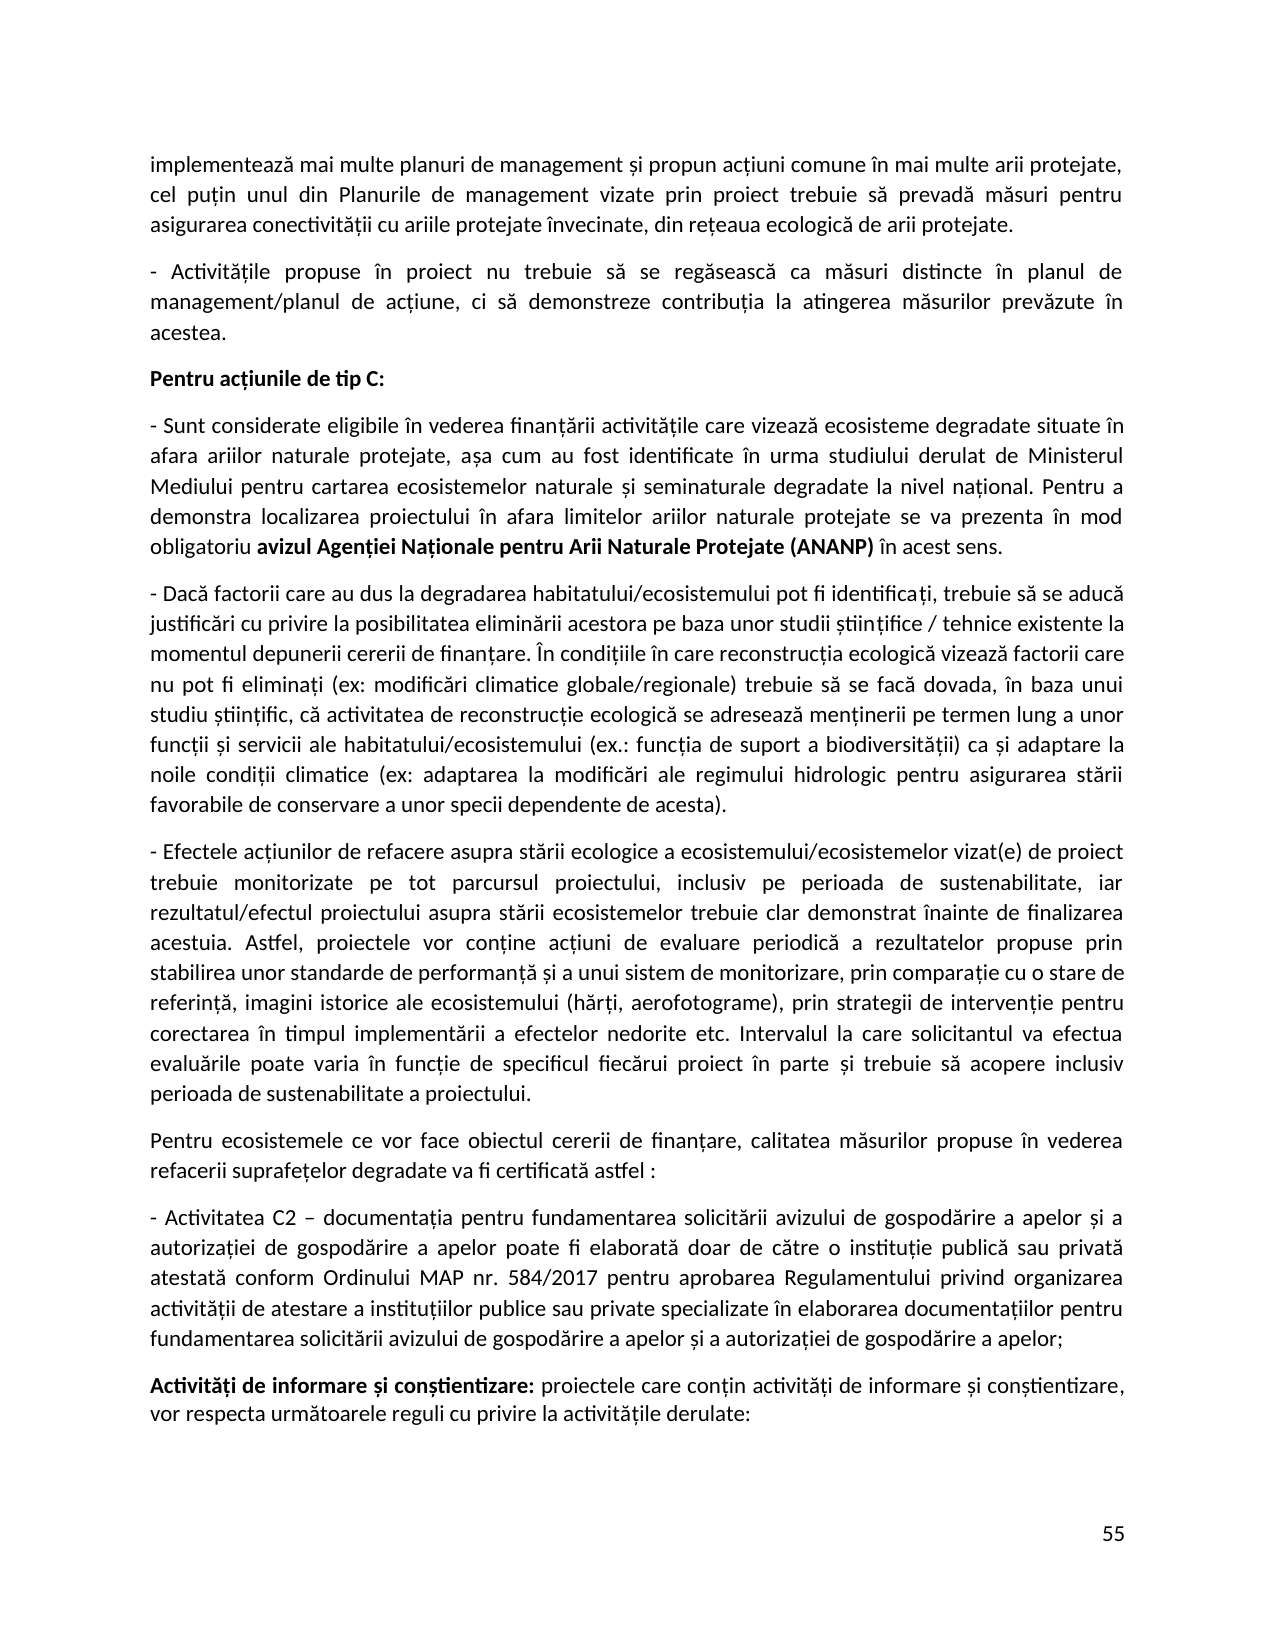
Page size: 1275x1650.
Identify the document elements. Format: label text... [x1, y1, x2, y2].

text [150, 150, 1125, 238]
text - Activitățile propuse în proiect nu trebuie să se regăsească ca măsuri distincte în planul de management/planul de acțiune, ci să demonstreze contribuția la atingerea măsurilor prevăzute în acestea. [150, 257, 1125, 346]
text Pentru ecosistemele ce vor face obiectul cererii de finanțare, calitatea măsurilor propuse în vederea refacerii suprafețelor degradate va fi certificată astfel : [150, 1126, 1125, 1184]
text - Activitatea C2 – documentația pentru fundamentarea solicitării avizului de gospodărire a apelor şi a autorizației de gospodărire a apelor poate fi elaborată doar de către o instituție publică sau privată atestată conform Ordinului MAP nr. 584/2017 pentru aprobarea Regulamentului privind organizarea activităţii de atestare a instituţiilor publice sau private specializate în elaborarea documentațiilor pentru fundamentarea solicitării avizului de gospodărire a apelor şi a autorizației de gospodărire a apelor; [150, 1203, 1125, 1352]
text - Dacă factorii care au dus la degradarea habitatului/ecosistemului pot fi identificaţi, trebuie să se aducă justificări cu privire la posibilitatea eliminării acestora pe baza unor studii ştiinţifice / tehnice existente la momentul depunerii cererii de finanţare. În condiţiile în care reconstrucţia ecologică vizează factorii care nu pot fi eliminaţi (ex: modificări climatice globale/regionale) trebuie să se facă dovada, în baza unui studiu ştiinţific, că activitatea de reconstrucţie ecologică se adresează menţinerii pe termen lung a unor funcţii şi servicii ale habitatului/ecosistemului (ex.: funcţia de suport a biodiversităţii) ca şi adaptare la noile condiţii climatice (ex: adaptarea la modificări ale regimului hidrologic pentru asigurarea stării favorabile de conservare a unor specii dependente de acesta). [150, 579, 1125, 819]
text Pentru acțiunile de tip C: [150, 364, 1125, 393]
text - Efectele acţiunilor de refacere asupra stării ecologice a ecosistemului/ecosistemelor vizat(e) de proiect trebuie monitorizate pe tot parcursul proiectului, inclusiv pe perioada de sustenabilitate, iar rezultatul/efectul proiectului asupra stării ecosistemelor trebuie clar demonstrat înainte de finalizarea acestuia. Astfel, proiectele vor conține acțiuni de evaluare periodică a rezultatelor propuse prin stabilirea unor standarde de performanţă și a unui sistem de monitorizare, prin comparaţie cu o stare de referinţă, imagini istorice ale ecosistemului (hărţi, aerofotograme), prin strategii de intervenţie pentru corectarea în timpul implementării a efectelor nedorite etc. Intervalul la care solicitantul va efectua evaluările poate varia în funcție de specificul fiecărui proiect în parte și trebuie să acopere inclusiv perioada de sustenabilitate a proiectului. [150, 837, 1125, 1107]
text Activităţi de informare şi conştientizare: proiectele care conţin activităţi de informare şi conştientizare, vor respecta următoarele reguli cu privire la activităţile derulate: [150, 1371, 1125, 1427]
text - Sunt considerate eligibile în vederea finanţării activităţile care vizează ecosisteme degradate situate în afara ariilor naturale protejate, așa cum au fost identificate în urma studiului derulat de Ministerul Mediului pentru cartarea ecosistemelor naturale și seminaturale degradate la nivel național. Pentru a demonstra localizarea proiectului în afara limitelor ariilor naturale protejate se va prezenta în mod obligatoriu avizul Agenției Naționale pentru Arii Naturale Protejate (ANANP) în acest sens. [150, 411, 1125, 560]
